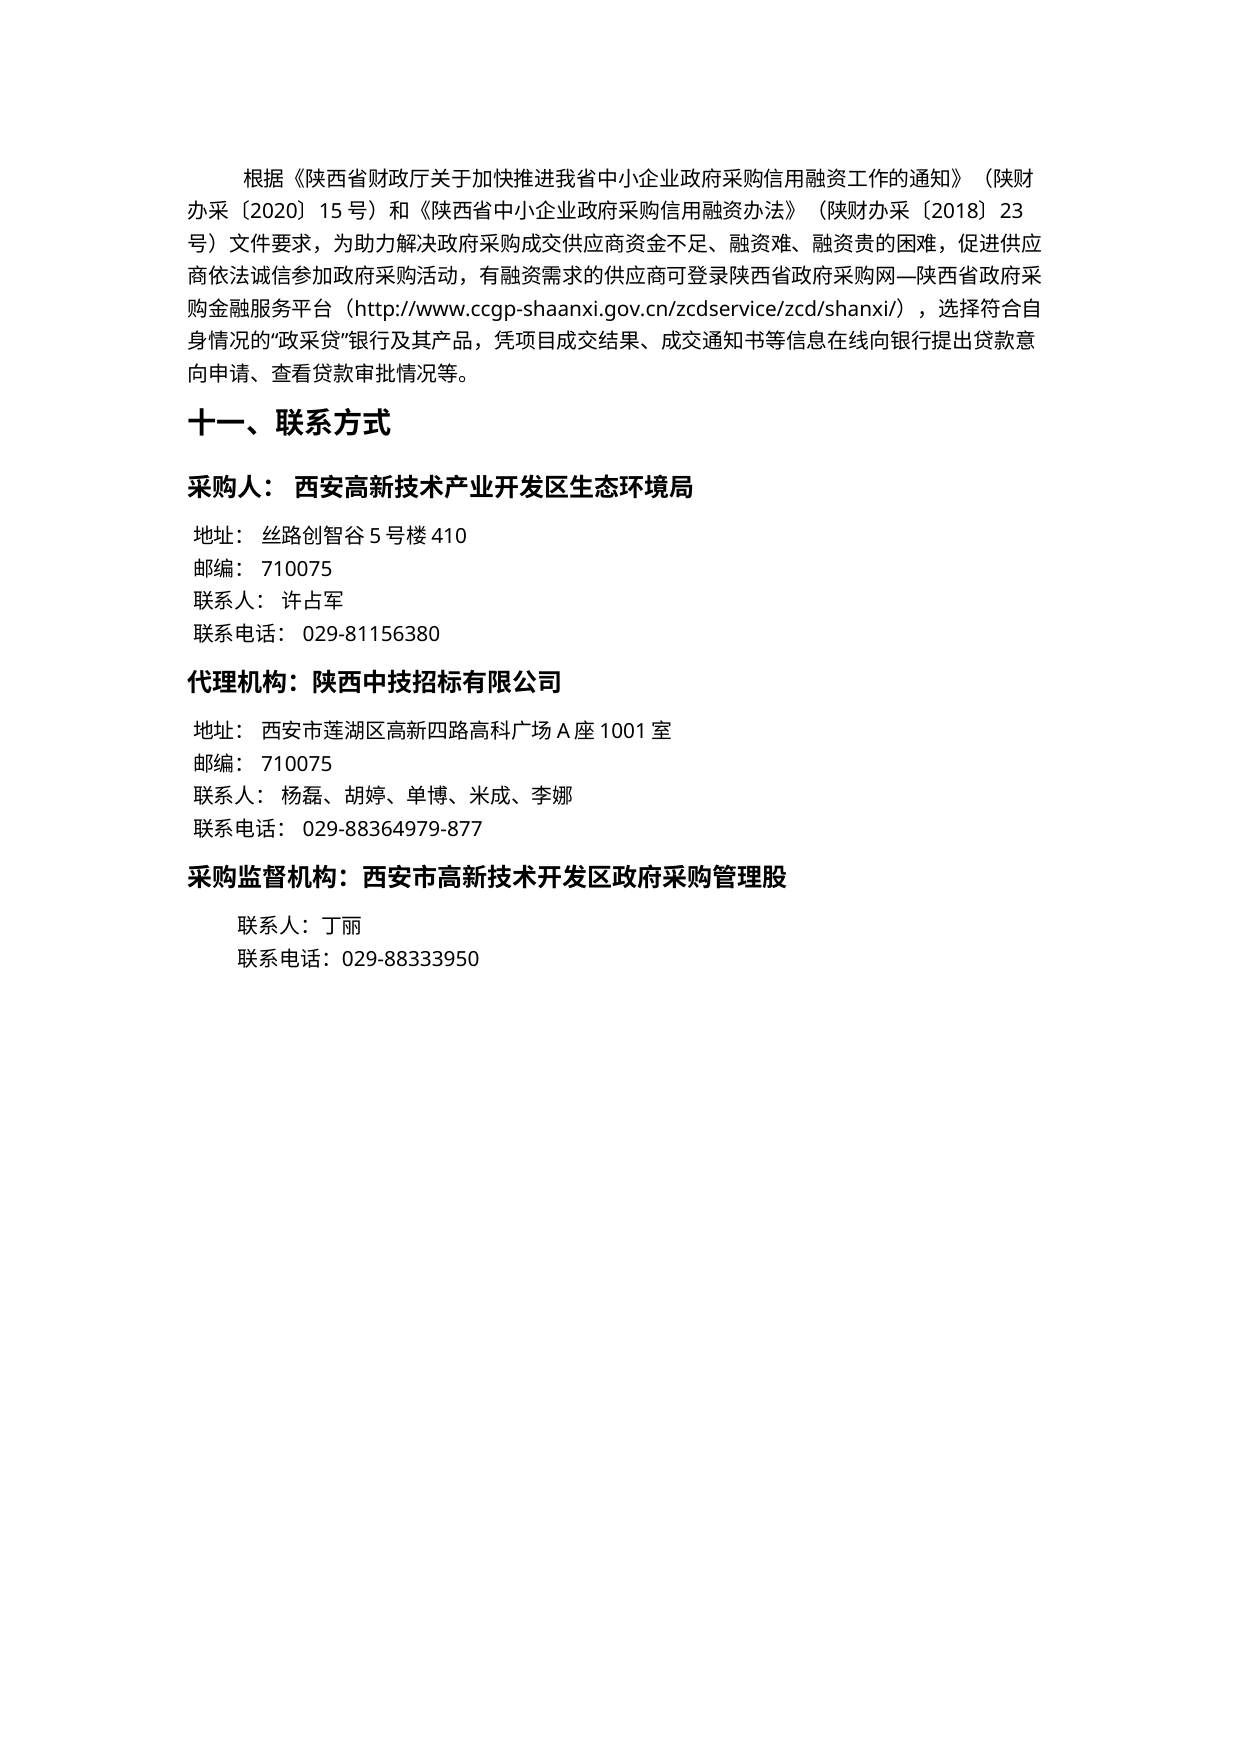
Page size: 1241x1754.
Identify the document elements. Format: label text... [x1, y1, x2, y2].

text 联系人： 许占军 [187, 584, 1053, 617]
text 联系电话：029-88333950 [187, 942, 1053, 974]
text 十一、联系方式 [187, 389, 1053, 454]
text 根据《陕西省财政厅关于加快推进我省中小企业政府采购信用融资工作的通知》（陕财办采〔2020〕15 号）和《陕西省中小企业政府采购信用融资办法》（陕财办采〔2018〕23 号）文件要求，为助力解决政府采购成交供应商资金不足、融资难、融资贵的困难，促进供应商依法诚信参加政府采购活动，有融资需求的供应商可登录陕西省政府采购网—陕西省政府采购金融服务平台（http://www.ccgp-shaanxi.gov.cn/zcdservice/zcd/shanxi/），选择符合自身情况的“政采贷”银行及其产品，凭项目成交结果、成交通知书等信息在线向银行提出贷款意向申请、查看贷款审批情况等。 [187, 162, 1053, 389]
text 采购监督机构：西安市高新技术开发区政府采购管理股 [187, 844, 1053, 909]
text 采购人： 西安高新技术产业开发区生态环境局 [187, 454, 1053, 519]
text 代理机构：陕西中技招标有限公司 [187, 649, 1053, 714]
text 联系电话： 029-81156380 [187, 617, 1053, 649]
text 邮编： 710075 [187, 552, 1053, 584]
text 联系人： 杨磊、胡婷、单博、米成、李娜 [187, 779, 1053, 812]
text 联系电话： 029-88364979-877 [187, 812, 1053, 844]
text 地址： 西安市莲湖区高新四路高科广场A座1001室 [187, 714, 1053, 747]
text 邮编： 710075 [187, 747, 1053, 779]
text 联系人：丁丽 [187, 909, 1053, 942]
text 地址： 丝路创智谷5号楼410 [187, 519, 1053, 552]
